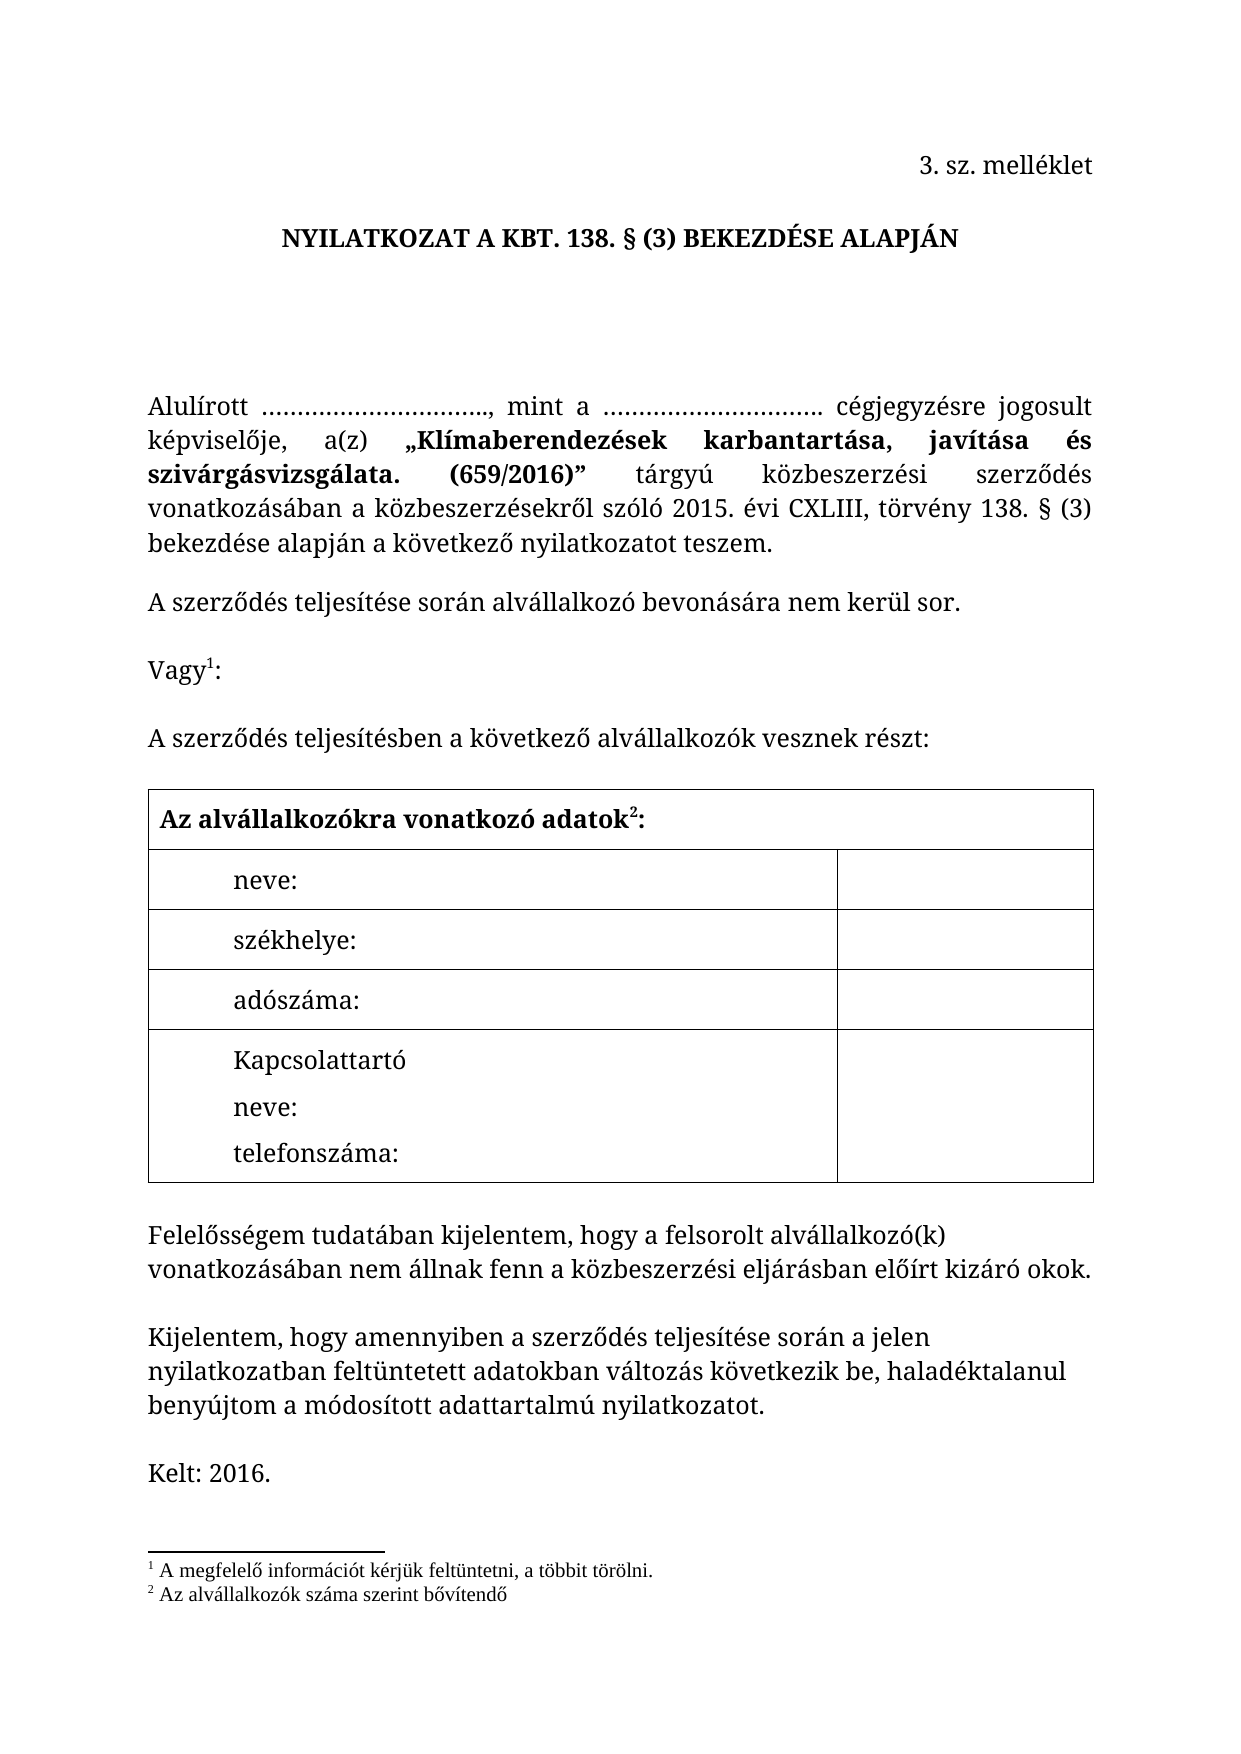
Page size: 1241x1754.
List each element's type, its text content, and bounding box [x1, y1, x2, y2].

text 3. sz. melléklet [148, 148, 1093, 182]
table_cell [838, 910, 1093, 969]
table_cell Kapcsolattartó neve: telefonszáma: [149, 1030, 837, 1182]
table_cell neve: [149, 850, 837, 909]
table_cell [838, 1030, 1093, 1182]
text Kelt: 2016. [148, 1456, 1093, 1490]
text Alulírott ………………………….., mint a …………………………. cégjegyzésre jogosult képviselője, a(z) „Klímaberendezések karbantartása, javítása és szivárgásvizsgálata. (659/2016)” tárgyú közbeszerzési szerződés vonatkozásában a közbeszerzésekről szóló 2015. évi CXLIII, törvény 138. § (3) bekezdése alapján a következő nyilatkozatot teszem. [148, 389, 1093, 559]
table_cell adószáma: [149, 970, 837, 1029]
text Vagy: [148, 652, 1093, 686]
text A szerződés teljesítése során alvállalkozó bevonására nem kerül sor. [148, 584, 1093, 618]
text A szerződés teljesítésben a következő alvállalkozók vesznek részt: [148, 721, 1093, 754]
table_cell székhelye: [149, 910, 837, 969]
table_cell [838, 970, 1093, 1029]
text Kijelentem, hogy amennyiben a szerződés teljesítése során a jelen nyilatkozatban feltüntetett adatokban változás következik be, haladéktalanul benyújtom a módosított adattartalmú nyilatkozatot. [148, 1319, 1093, 1422]
text Felelősségem tudatában kijelentem, hogy a felsorolt alvállalkozó(k) vonatkozásában nem állnak fenn a közbeszerzési eljárásban előírt kizáró okok. [148, 1217, 1093, 1286]
table_header Az alvállalkozókra vonatkozó adatok: [149, 790, 1093, 849]
text NYILATKOZAT A KBT. 138. § (3) BEKEZDÉSE ALAPJÁN [148, 221, 1093, 255]
table_cell [838, 850, 1093, 909]
